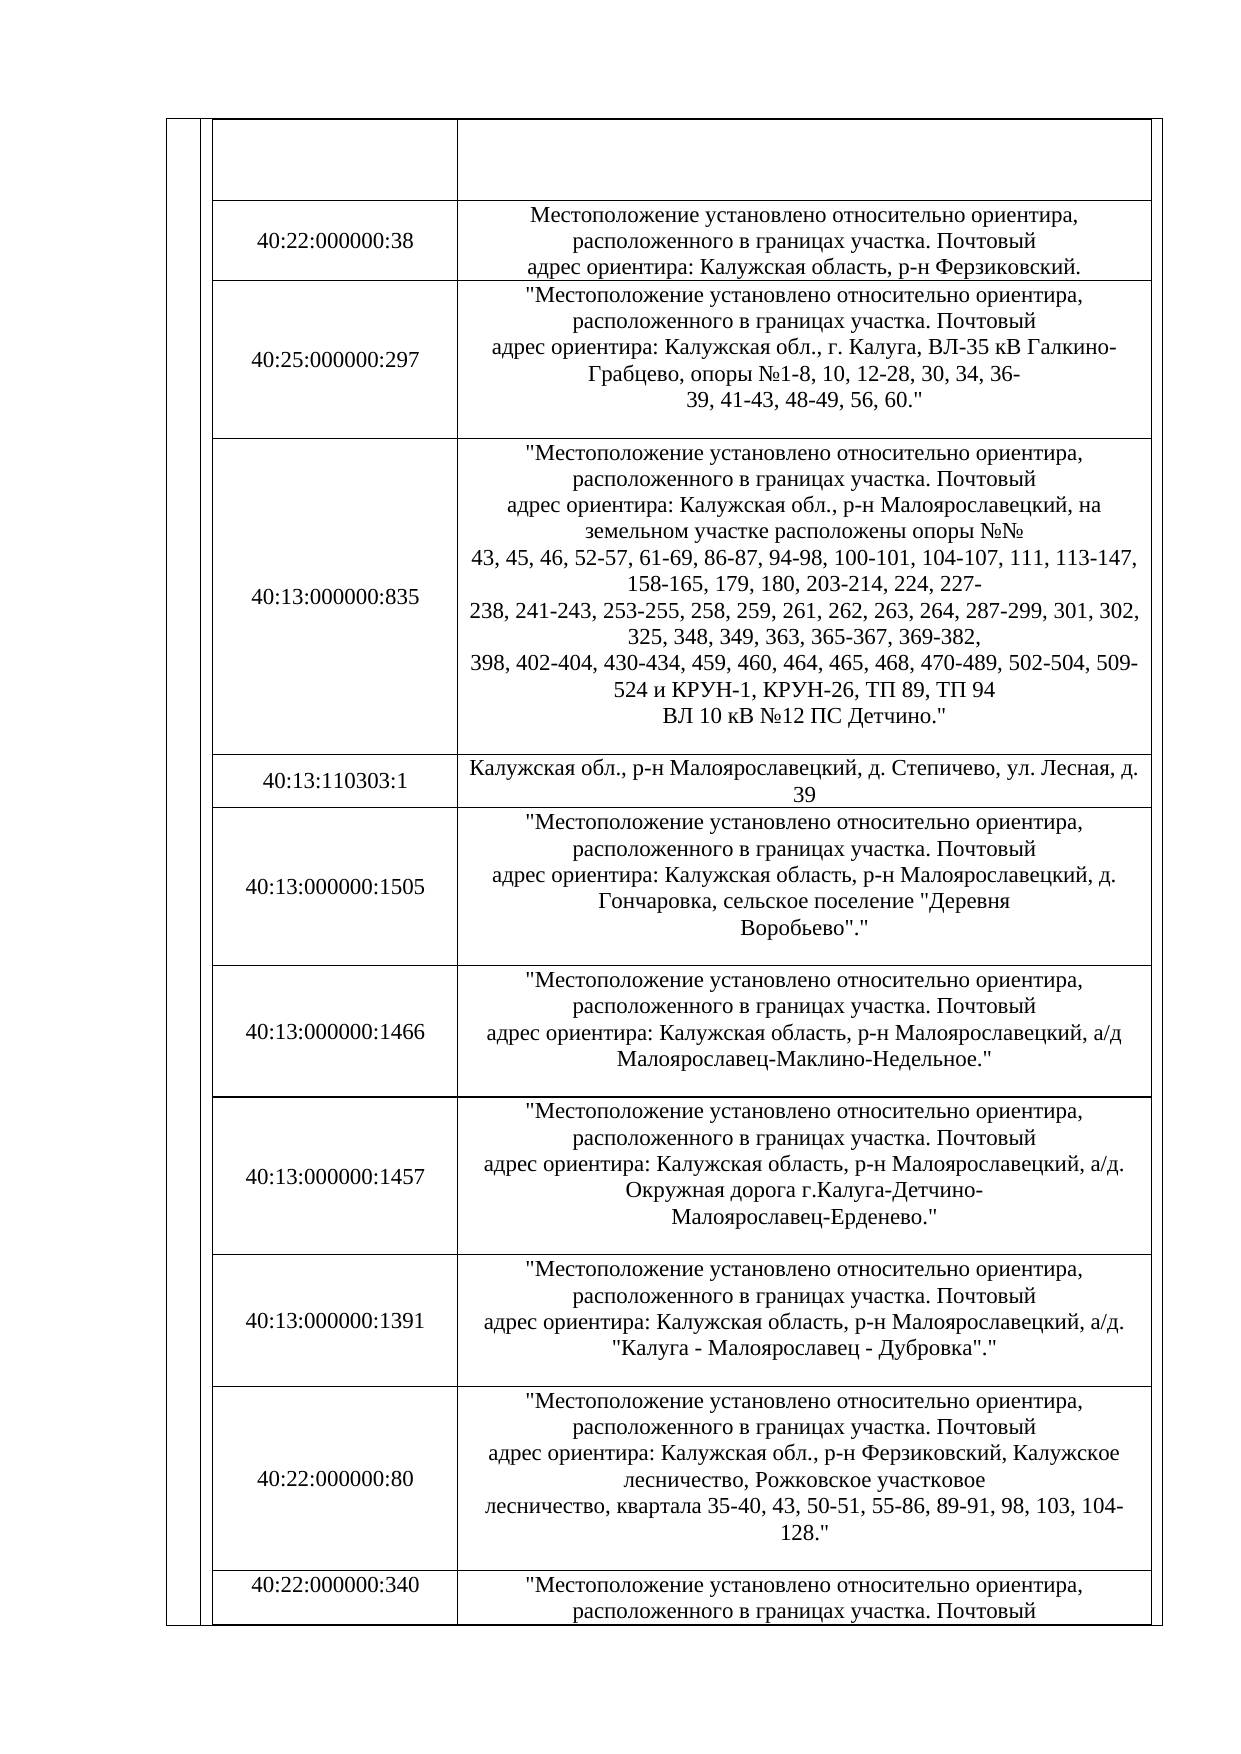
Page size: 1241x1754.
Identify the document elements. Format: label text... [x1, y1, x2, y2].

table_cell [213, 1571, 457, 1624]
table_cell [213, 1098, 457, 1254]
table_cell [213, 120, 457, 200]
table_cell [458, 1387, 1151, 1570]
table_cell [213, 439, 457, 754]
table_cell [213, 201, 457, 280]
table_cell [213, 966, 457, 1096]
table_cell [458, 281, 1151, 438]
table_cell [201, 119, 212, 1625]
table_cell [458, 1098, 1151, 1254]
table_cell [458, 755, 1151, 807]
table_cell [458, 808, 1151, 965]
table_cell [458, 1255, 1151, 1386]
table_cell [213, 755, 457, 807]
table_cell [458, 439, 1151, 754]
table_cell [458, 120, 1151, 200]
table_cell [458, 201, 1151, 280]
table_cell [1152, 119, 1162, 1625]
table_cell [213, 281, 457, 438]
table_cell 3 [167, 119, 200, 1625]
table_cell [458, 1571, 1151, 1624]
table_cell [213, 1387, 457, 1570]
table_cell [213, 1255, 457, 1386]
table_cell [458, 966, 1151, 1096]
table_cell [213, 808, 457, 965]
